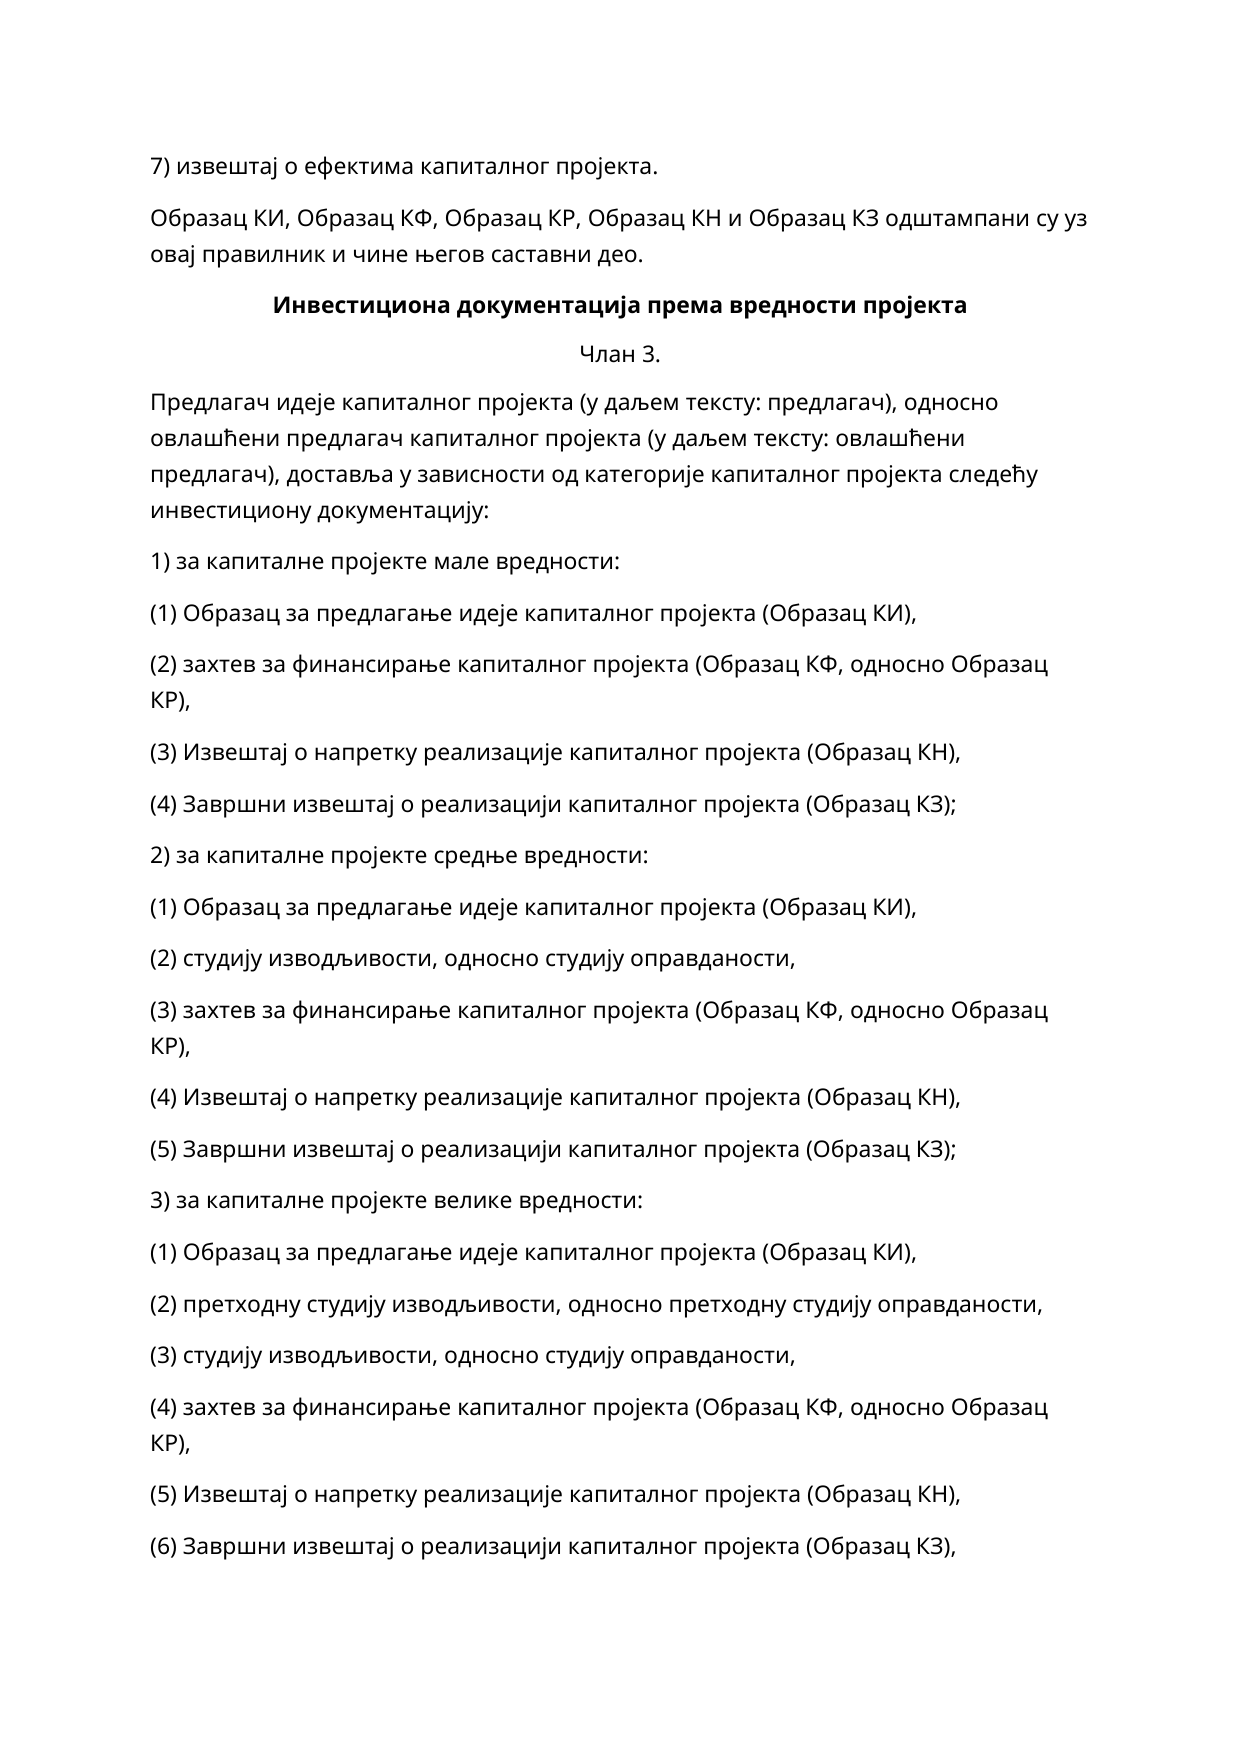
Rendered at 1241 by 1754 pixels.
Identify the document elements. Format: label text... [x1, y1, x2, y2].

text (2) студију изводљивости, односно студију оправданости, [150, 942, 1090, 973]
text (2) претходну студију изводљивости, односно претходну студију оправданости, [150, 1287, 1090, 1319]
text (5) Извештај о напретку реализације капиталног пројекта (Образац КН), [150, 1478, 1090, 1509]
text (3) студију изводљивости, односно студију оправданости, [150, 1339, 1090, 1370]
text (4) Завршни извештај о реализацији капиталног пројекта (Образац КЗ); [150, 787, 1090, 819]
text (3) Извештај о напретку реализације капиталног пројекта (Образац КН), [150, 736, 1090, 767]
text 2) за капиталне пројекте средње вредности: [150, 839, 1090, 870]
text (3) захтев за финансирање капиталног пројекта (Образац КФ, односно Образац КР), [150, 994, 1090, 1061]
text Предлагач идеје капиталног пројекта (у даљем тексту: предлагач), односно овлашћени предлагач капиталног пројекта (у даљем тексту: овлашћени предлагач), доставља у зависности од категорије капиталног пројекта следећу инвестициону документацију: [150, 386, 1090, 525]
text 7) извештај о ефектима капиталног пројекта. [150, 150, 1090, 181]
text (6) Завршни извештај о реализацији капиталног пројекта (Образац КЗ), [150, 1530, 1090, 1561]
text (5) Завршни извештај о реализацији капиталног пројекта (Образац КЗ); [150, 1133, 1090, 1164]
text (4) Извештај о напретку реализације капиталног пројекта (Образац КН), [150, 1081, 1090, 1112]
text 3) за капиталне пројекте велике вредности: [150, 1184, 1090, 1216]
text Члан 3. [150, 337, 1090, 369]
text Инвестициона документација према вредности пројекта [150, 289, 1090, 320]
text Образац КИ, Образац КФ, Образац КР, Образац КН и Образац КЗ одштампани су уз овај правилник и чине његов саставни део. [150, 202, 1090, 269]
text (2) захтев за финансирање капиталног пројекта (Образац КФ, односно Образац КР), [150, 648, 1090, 716]
text 1) за капиталне пројекте мале вредности: [150, 545, 1090, 577]
text (1) Образац за предлагање идеје капиталног пројекта (Образац КИ), [150, 1236, 1090, 1267]
text (4) захтев за финансирање капиталног пројекта (Образац КФ, односно Образац КР), [150, 1391, 1090, 1458]
text (1) Образац за предлагање идеје капиталног пројекта (Образац КИ), [150, 597, 1090, 628]
text (1) Образац за предлагање идеје капиталног пројекта (Образац КИ), [150, 891, 1090, 922]
